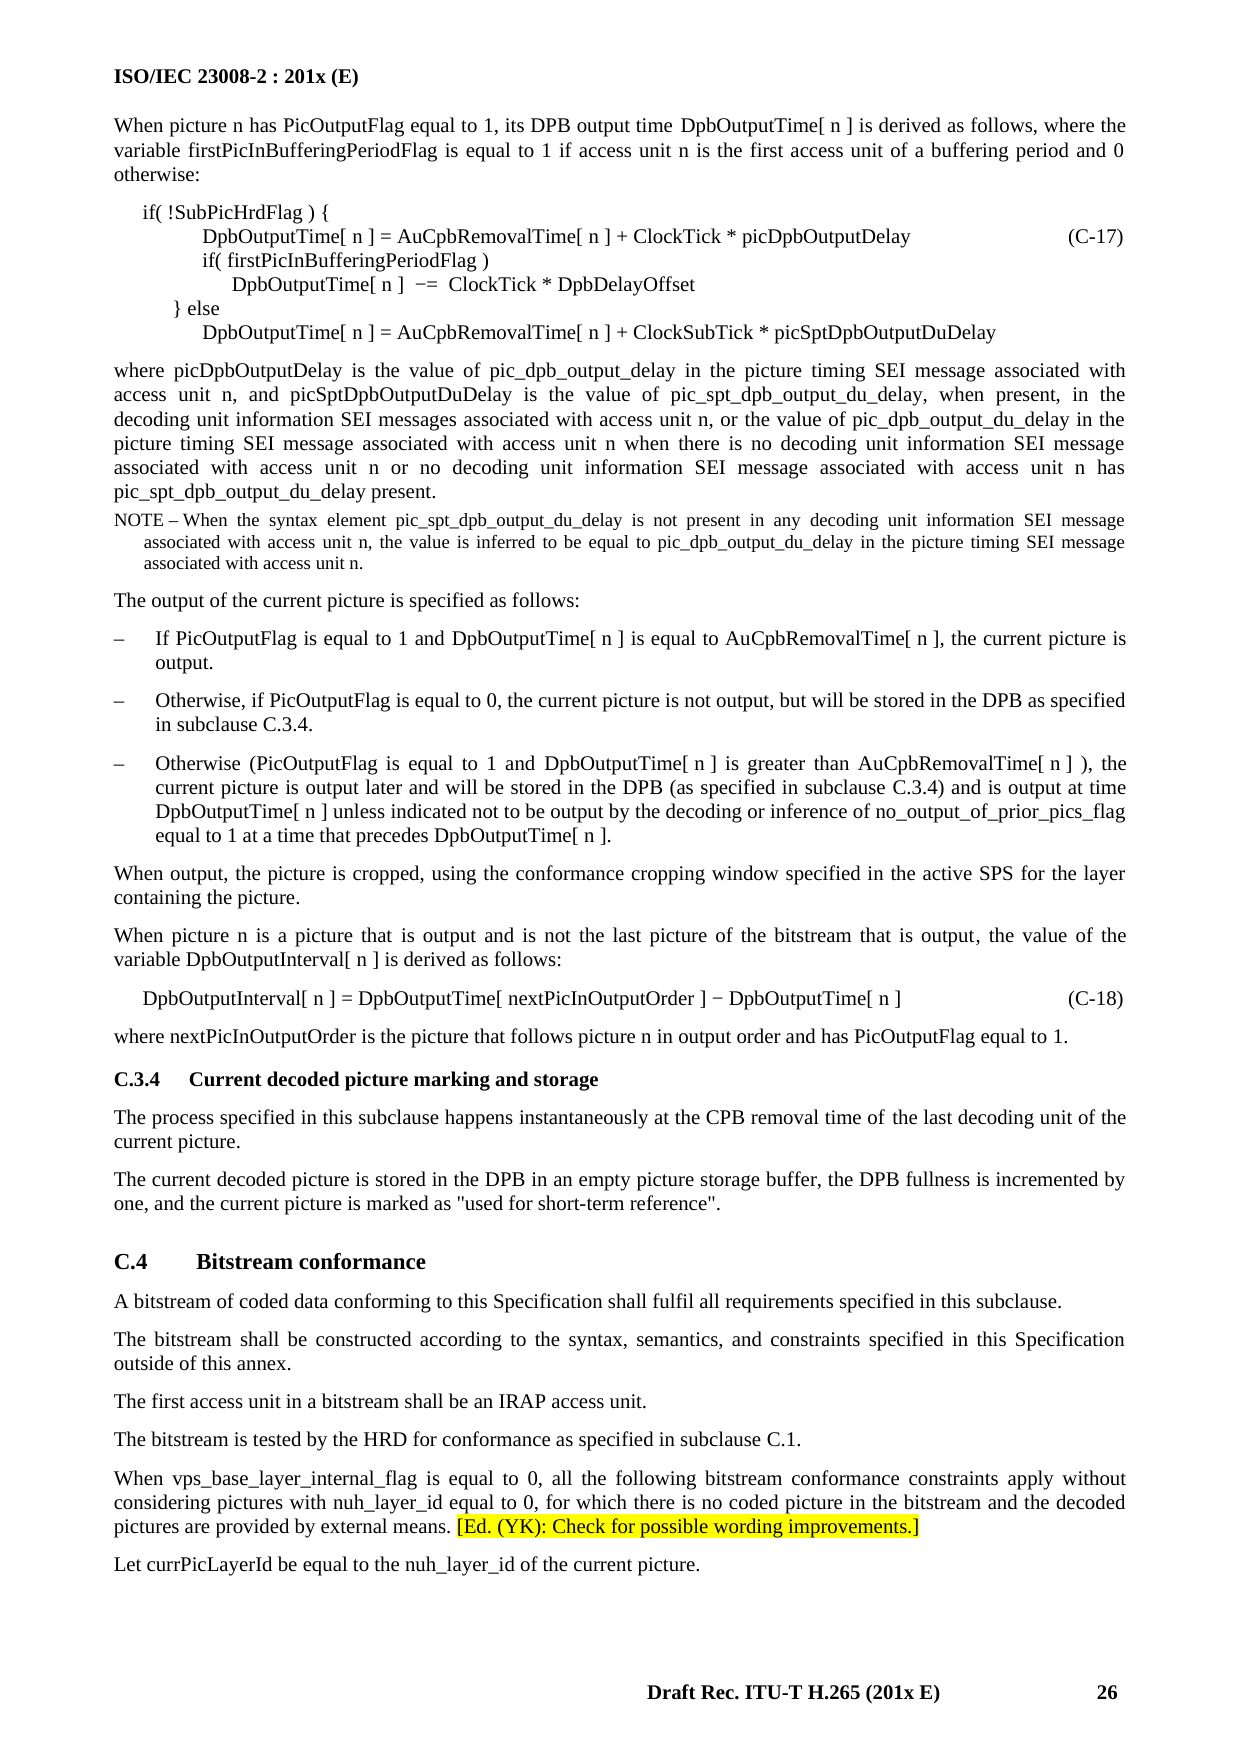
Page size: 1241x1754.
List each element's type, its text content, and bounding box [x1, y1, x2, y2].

text When picture n has PicOutputFlag equal to 1, its DPB output time DpbOutputTime[ n ] is derived as follows, where the variable firstPicInBufferingPeriodFlag is equal to 1 if access unit n is the first access unit of a buffering period and 0 otherwise: [113, 113, 1127, 186]
text – Otherwise, if PicOutputFlag is equal to 0, the current picture is not output, but will be stored in the DPB as specified in subclause C.3.4. [113, 688, 1127, 736]
text The bitstream is tested by the HRD for conformance as specified in subclause C.1. [113, 1427, 1127, 1451]
text where picDpbOutputDelay is the value of pic_dpb_output_delay in the picture timing SEI message associated with access unit n, and picSptDpbOutputDuDelay is the value of pic_spt_dpb_output_du_delay, when present, in the decoding unit information SEI messages associated with access unit n, or the value of pic_dpb_output_du_delay in the picture timing SEI message associated with access unit n when there is no decoding unit information SEI message associated with access unit n or no decoding unit information SEI message associated with access unit n has pic_spt_dpb_output_du_delay present. [113, 358, 1127, 503]
text DpbOutputInterval[ n ] = DpbOutputTime[ nextPicInOutputOrder ] − DpbOutputTime[ n ] (C-18) [142, 986, 1127, 1010]
text – If PicOutputFlag is equal to 1 and DpbOutputTime[ n ] is equal to AuCpbRemovalTime[ n ], the current picture is output. [113, 626, 1127, 674]
text A bitstream of coded data conforming to this Specification shall fulfil all requirements specified in this subclause. [113, 1288, 1127, 1313]
text The bitstream shall be constructed according to the syntax, semantics, and constraints specified in this Specification outside of this annex. [113, 1327, 1127, 1375]
text Let currPicLayerId be equal to the nuh_layer_id of the current picture. [113, 1552, 1127, 1576]
text When vps_base_layer_internal_flag is equal to 0, all the following bitstream conformance constraints apply without considering pictures with nuh_layer_id equal to 0, for which there is no coded picture in the bitstream and the decoded pictures are provided by external means. [Ed. (YK): Check for possible wording improvements.] [113, 1466, 1127, 1538]
text When picture n is a picture that is output and is not the last picture of the bitstream that is output, the value of the variable DpbOutputInterval[ n ] is derived as follows: [113, 923, 1127, 971]
text The output of the current picture is specified as follows: [113, 588, 1127, 612]
text The process specified in this subclause happens instantaneously at the CPB removal time of the last decoding unit of the current picture. [113, 1105, 1127, 1153]
text NOTE – When the syntax element pic_spt_dpb_output_du_delay is not present in any decoding unit information SEI message associated with access unit n, the value is inferred to be equal to pic_dpb_output_du_delay in the picture timing SEI message associated with access unit n. [114, 509, 1127, 574]
text When output, the picture is cropped, using the conformance cropping window specified in the active SPS for the layer containing the picture. [113, 861, 1127, 909]
text if( !SubPicHrdFlag ) { DpbOutputTime[ n ] = AuCpbRemovalTime[ n ] + ClockTick * picDpbOutputDelay (C-17) if( firstPicInBufferingPeriodFlag ) DpbOutputTime[ n ] −= ClockTick * DpbDelayOffset } else DpbOutputTime[ n ] = AuCpbRemovalTime[ n ] + ClockSubTick * picSptDpbOutputDuDelay [142, 200, 1127, 344]
text The current decoded picture is stored in the DPB in an empty picture storage buffer, the DPB fullness is incremented by one, and the current picture is marked as "used for short-term reference". [113, 1167, 1127, 1215]
list Bitstream conformance [113, 1248, 1127, 1274]
list Current decoded picture marking and storage [113, 1067, 1127, 1091]
text – Otherwise (PicOutputFlag is equal to 1 and DpbOutputTime[ n ] is greater than AuCpbRemovalTime[ n ] ), the current picture is output later and will be stored in the DPB (as specified in subclause C.3.4) and is output at time DpbOutputTime[ n ] unless indicated not to be output by the decoding or inference of no_output_of_prior_pics_flag equal to 1 at a time that precedes DpbOutputTime[ n ]. [113, 751, 1127, 847]
text where nextPicInOutputOrder is the picture that follows picture n in output order and has PicOutputFlag equal to 1. [113, 1024, 1127, 1048]
text The first access unit in a bitstream shall be an IRAP access unit. [113, 1389, 1127, 1413]
